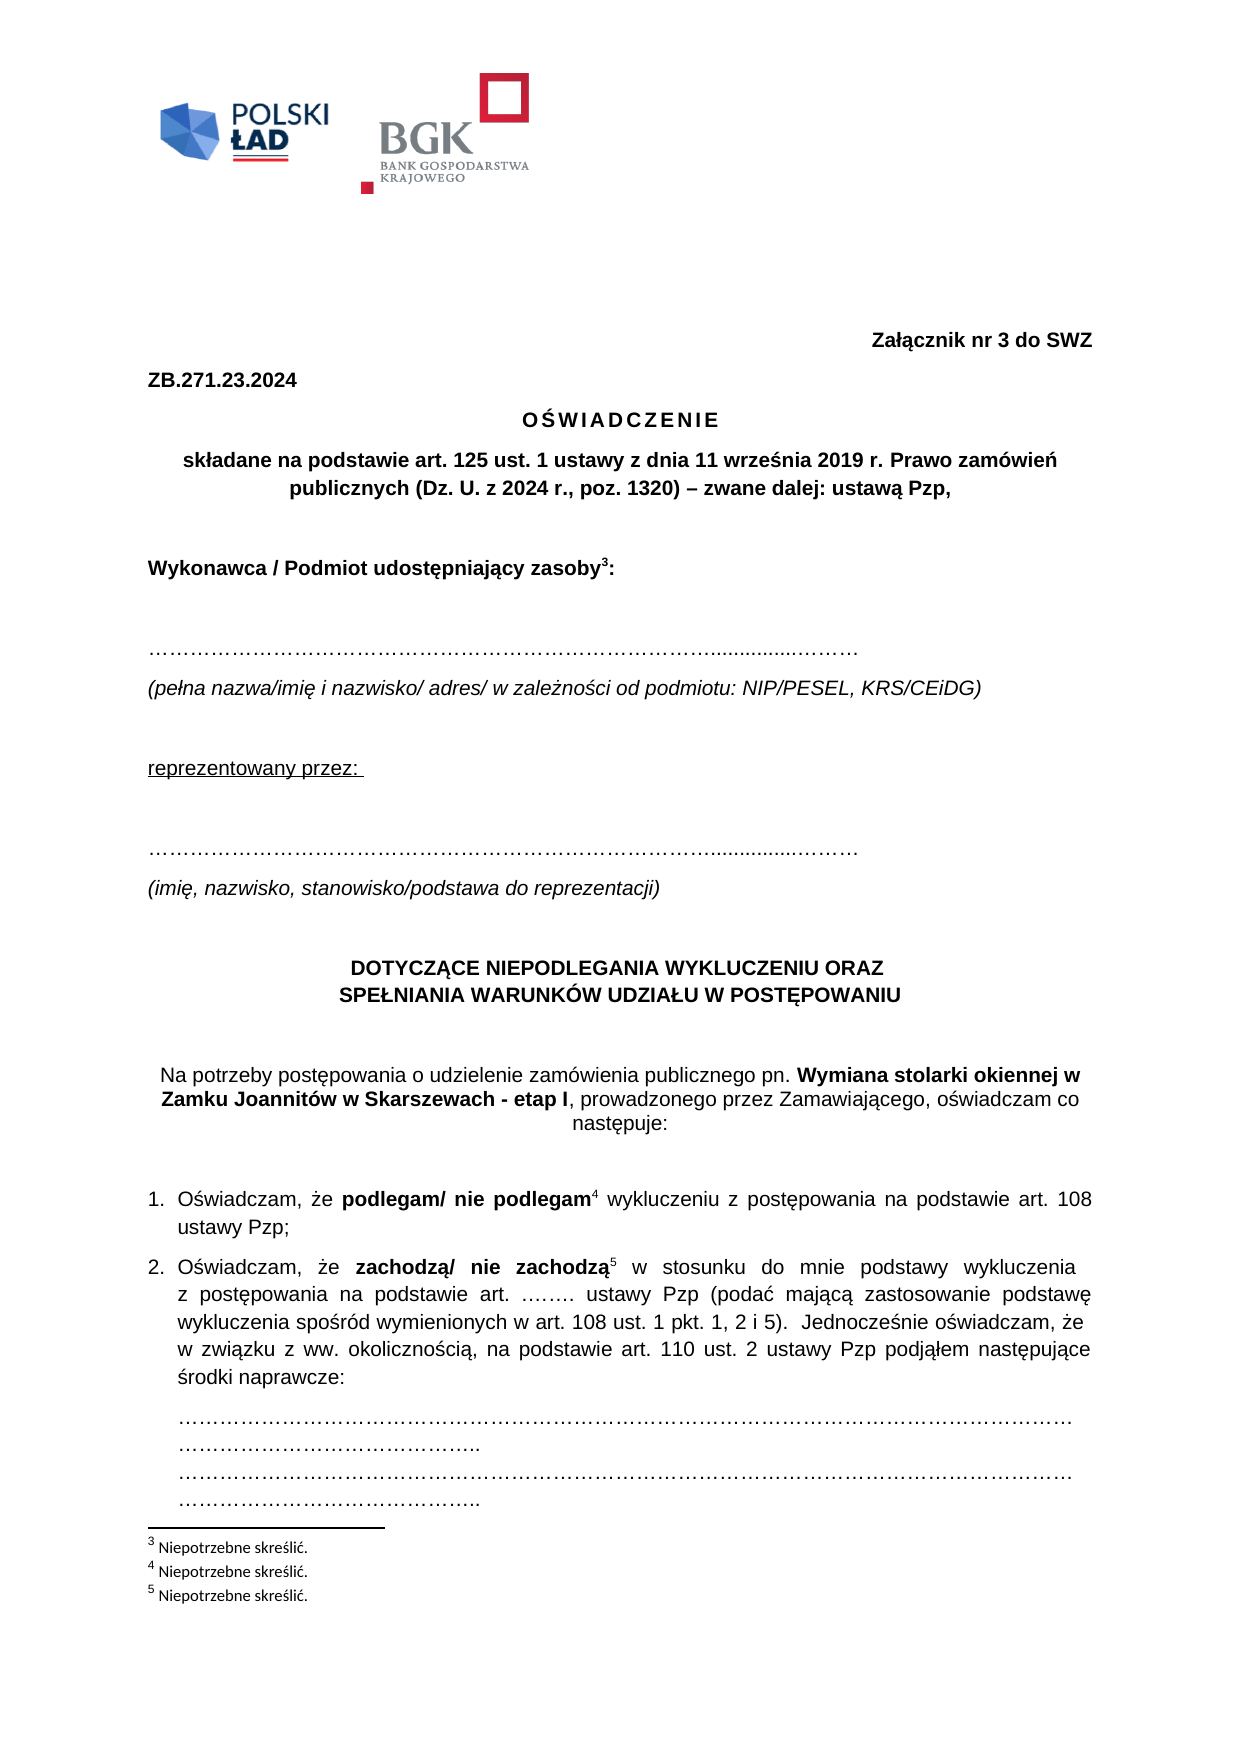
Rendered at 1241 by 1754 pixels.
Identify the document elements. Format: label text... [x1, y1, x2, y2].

text ………………………………………………………………………...............……… [148, 635, 1092, 659]
text (pełna nazwa/imię i nazwisko/ adres/ w zależności od podmiotu: NIP/PESEL, KRS/CEiDG) [148, 675, 1092, 699]
text Na potrzeby postępowania o udzielenie zamówienia publicznego pn. Wymiana stolarki okiennej w Zamku Joannitów w Skarszewach - etap I, prowadzonego przez Zamawiającego, oświadczam co następuje: [148, 1063, 1092, 1135]
text reprezentowany przez: [148, 755, 1092, 779]
list Oświadczam, że podlegam/ nie podlegam wykluczeniu z postępowania na podstawie art. 108 ustawy Pzp; [148, 1187, 1092, 1239]
text ZB.271.23.2024 [148, 368, 1092, 392]
list Oświadczam, że zachodzą/ nie zachodzą w stosunku do mnie podstawy wykluczenia z postępowania na podstawie art. .……. ustawy Pzp (podać mającą zastosowanie podstawę wykluczenia spośród wymienionych w art. 108 ust. 1 pkt. 1, 2 i 5). Jednocześnie oświadczam, że w związku z ww. okolicznością, na podstawie art. 110 ust. 2 ustawy Pzp podjąłem następujące środki naprawcze: [148, 1255, 1092, 1389]
list OŚWIADCZENIE [148, 408, 1092, 432]
text DOTYCZĄCE NIEPODLEGANIA WYKLUCZENIU ORAZ SPEŁNIANIA WARUNKÓW UDZIAŁU W POSTĘPOWANIU [148, 955, 1092, 1007]
text Załącznik nr 3 do SWZ [148, 328, 1092, 352]
text (imię, nazwisko, stanowisko/podstawa do reprezentacji) [148, 875, 1092, 899]
text ………………………………………………………………………...............……… [148, 835, 1092, 859]
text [177, 1405, 1092, 1511]
text Wykonawca / Podmiot udostępniający zasoby: [148, 555, 1092, 579]
text składane na podstawie art. 125 ust. 1 ustawy z dnia 11 września 2019 r. Prawo zamówień publicznych (Dz. U. z 2024 r., poz. 1320) – zwane dalej: ustawą Pzp, [148, 448, 1092, 499]
